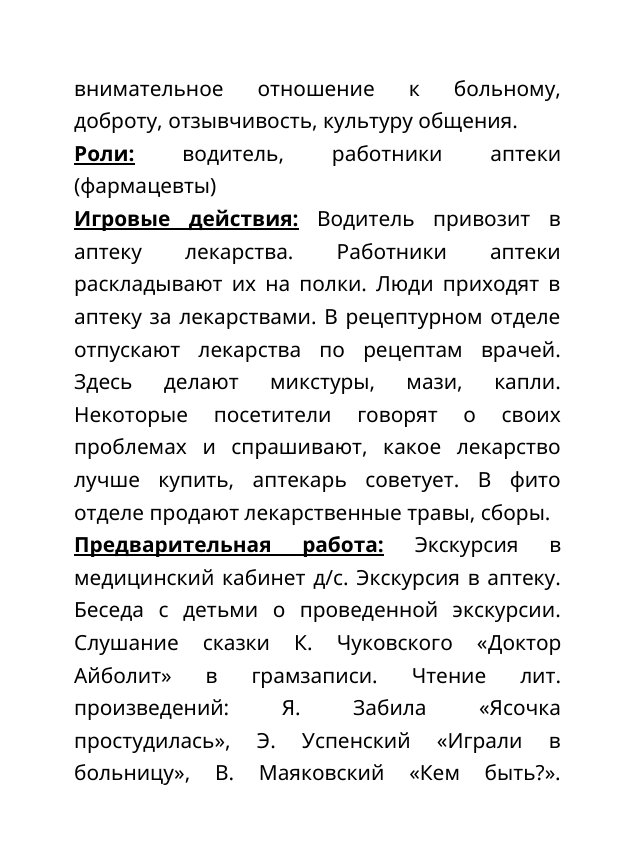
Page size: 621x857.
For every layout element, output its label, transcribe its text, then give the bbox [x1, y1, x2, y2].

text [74, 74, 561, 135]
text Игровые действия: Водитель привозит в аптеку лекарства. Работники аптеки раскладывают их на полки. Люди приходят в аптеку за лекарствами. В рецептурном отделе отпускают лекарства по рецептам врачей. Здесь делают микстуры, мази, капли. Некоторые посетители говорят о своих проблемах и спрашивают, какое лекарство лучше купить, аптекарь советует. В фито отделе продают лекарственные травы, сборы. [74, 204, 561, 526]
text Роли: водитель, работники аптеки (фармацевты) [74, 139, 561, 200]
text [74, 530, 561, 787]
